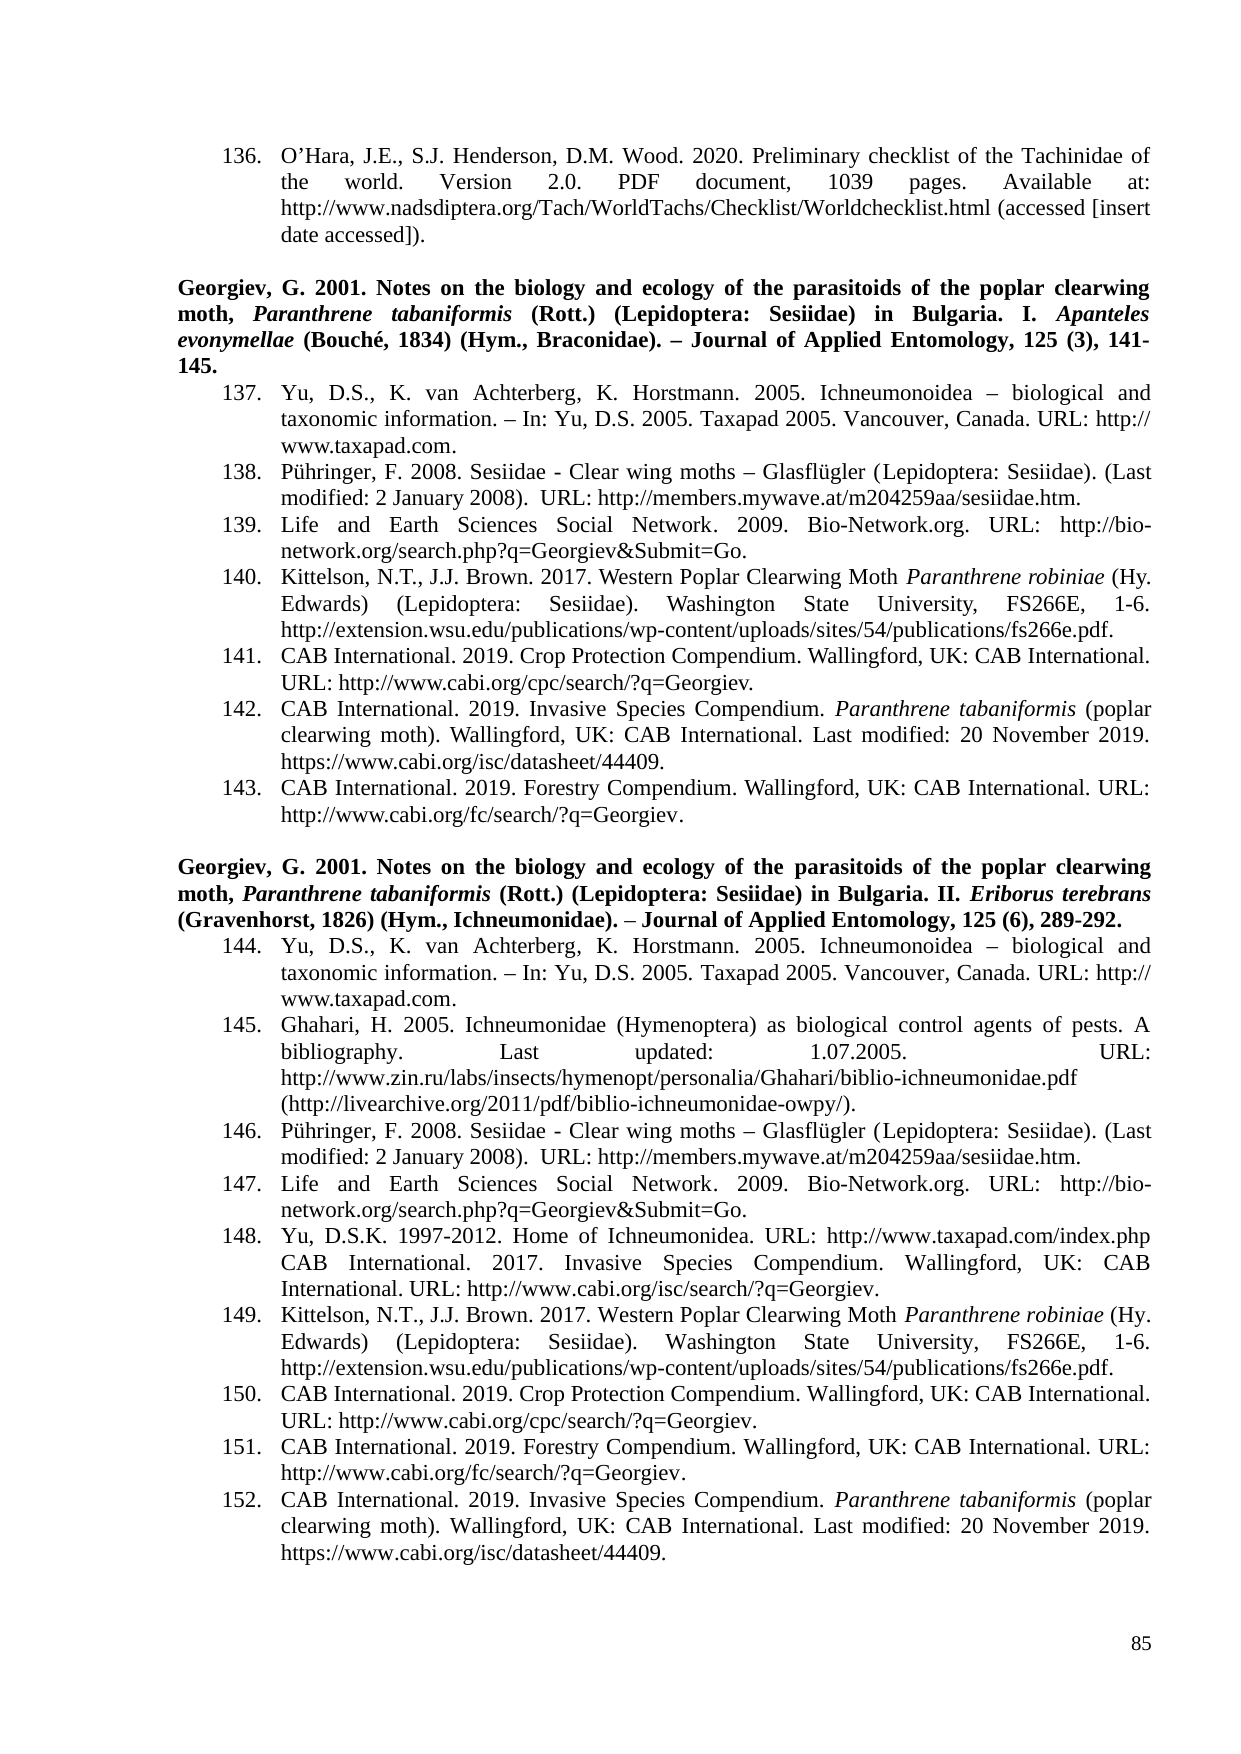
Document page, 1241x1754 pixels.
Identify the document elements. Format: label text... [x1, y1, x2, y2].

list Kittelson, N.T., J.J. Brown. 2017. Western Poplar Clearwing Moth Paranthrene robiniae (Hy. Edwards) (Lepidoptera: Sesiidae). Washington State University, FS266E, 1-6. http://extension.wsu.edu/publications/wp-content/uploads/sites/54/publications/fs266e.pdf. [222, 563, 1152, 642]
list Pühringer, F. 2008. Sesiidae - Clear wing moths – Glasflügler (Lepidoptera: Sesiidae). (Last modified: 2 January 2008). URL: http://members.mywave.at/m204259aa/sesiidae.htm. [222, 1117, 1152, 1169]
list CAB International. 2019. Invasive Species Compendium. Paranthrene tabaniformis (poplar clearwing moth). Wallingford, UK: CAB International. Last modified: 20 November 2019. https://www.cabi.org/isc/datasheet/44409. [222, 1486, 1152, 1565]
list CAB International. 2019. Crop Protection Compendium. Wallingford, UK: CAB International. URL: http://www.cabi.org/cpc/search/?q=Georgiev. [222, 642, 1152, 695]
list Life and Earth Sciences Social Network. 2009. Bio-Network.org. URL: http://bio-network.org/search.php?q=Georgiev&Submit=Go. [222, 1169, 1152, 1222]
list Pühringer, F. 2008. Sesiidae - Clear wing moths – Glasflügler (Lepidoptera: Sesiidae). (Last modified: 2 January 2008). URL: http://members.mywave.at/m204259aa/sesiidae.htm. [222, 458, 1152, 511]
list CAB International. 2019. Forestry Compendium. Wallingford, UK: CAB International. URL: http://www.cabi.org/fc/search/?q=Georgiev. [222, 1433, 1152, 1486]
list Yu, D.S., K. van Achterberg, K. Horstmann. 2005. Ichneumonoidea – biological and taxonomic information. – In: Yu, D.S. 2005. Taxapad 2005. Vancouver, Canada. URL: http:// www.taxapad.com. [222, 379, 1152, 458]
text Georgiev, G. 2001. Notes on the biology and ecology of the parasitoids of the poplar clearwing moth, Paranthrene tabaniformis (Rott.) (Lepidoptera: Sesiidae) in Bulgaria. I. Apanteles evonymellae (Bouché, 1834) (Hym., Braconidae). – Journal of Applied Entomology, 125 (3), 141-145. [177, 273, 1152, 379]
list Yu, D.S., K. van Achterberg, K. Horstmann. 2005. Ichneumonoidea – biological and taxonomic information. – In: Yu, D.S. 2005. Taxapad 2005. Vancouver, Canada. URL: http:// www.taxapad.com. [222, 932, 1152, 1011]
list Life and Earth Sciences Social Network. 2009. Bio-Network.org. URL: http://bio-network.org/search.php?q=Georgiev&Submit=Go. [222, 511, 1152, 563]
list O’Hara, J.E., S.J. Henderson, D.M. Wood. 2020. Preliminary checklist of the Tachinidae of the world. Version 2.0. PDF document, 1039 pages. Available at: http://www.nadsdiptera.org/Tach/WorldTachs/Checklist/Worldchecklist.html (accessed [insert date accessed]). [222, 142, 1152, 247]
list CAB International. 2019. Forestry Compendium. Wallingford, UK: CAB International. URL: http://www.cabi.org/fc/search/?q=Georgiev. [222, 774, 1152, 827]
text Georgiev, G. 2001. Notes on the biology and ecology of the parasitoids of the poplar clearwing moth, Paranthrene tabaniformis (Rott.) (Lepidoptera: Sesiidae) in Bulgaria. II. Eriborus terebrans (Gravenhorst, 1826) (Hym., Ichneumonidae). – Journal of Applied Entomology, 125 (6), 289-292. [177, 853, 1152, 932]
list Kittelson, N.T., J.J. Brown. 2017. Western Poplar Clearwing Moth Paranthrene robiniae (Hy. Edwards) (Lepidoptera: Sesiidae). Washington State University, FS266E, 1-6. http://extension.wsu.edu/publications/wp-content/uploads/sites/54/publications/fs266e.pdf. [222, 1301, 1152, 1380]
list Ghahari, H. 2005. Ichneumonidae (Hymenoptera) as biological control agents of pests. A bibliography. Last updated: 1.07.2005. URL: http://www.zin.ru/labs/insects/hymenopt/personalia/Ghahari/biblio-ichneumonidae.pdf (http://livearchive.org/2011/pdf/biblio-ichneumonidae-owpy/). [222, 1011, 1152, 1117]
list Yu, D.S.K. 1997-2012. Home of Ichneumonidea. URL: http://www.taxapad.com/index.php CAB International. 2017. Invasive Species Compendium. Wallingford, UK: CAB International. URL: http://www.cabi.org/isc/search/?q=Georgiev. [222, 1222, 1152, 1301]
list CAB International. 2019. Crop Protection Compendium. Wallingford, UK: CAB International. URL: http://www.cabi.org/cpc/search/?q=Georgiev. [222, 1380, 1152, 1433]
list CAB International. 2019. Invasive Species Compendium. Paranthrene tabaniformis (poplar clearwing moth). Wallingford, UK: CAB International. Last modified: 20 November 2019. https://www.cabi.org/isc/datasheet/44409. [222, 695, 1152, 774]
